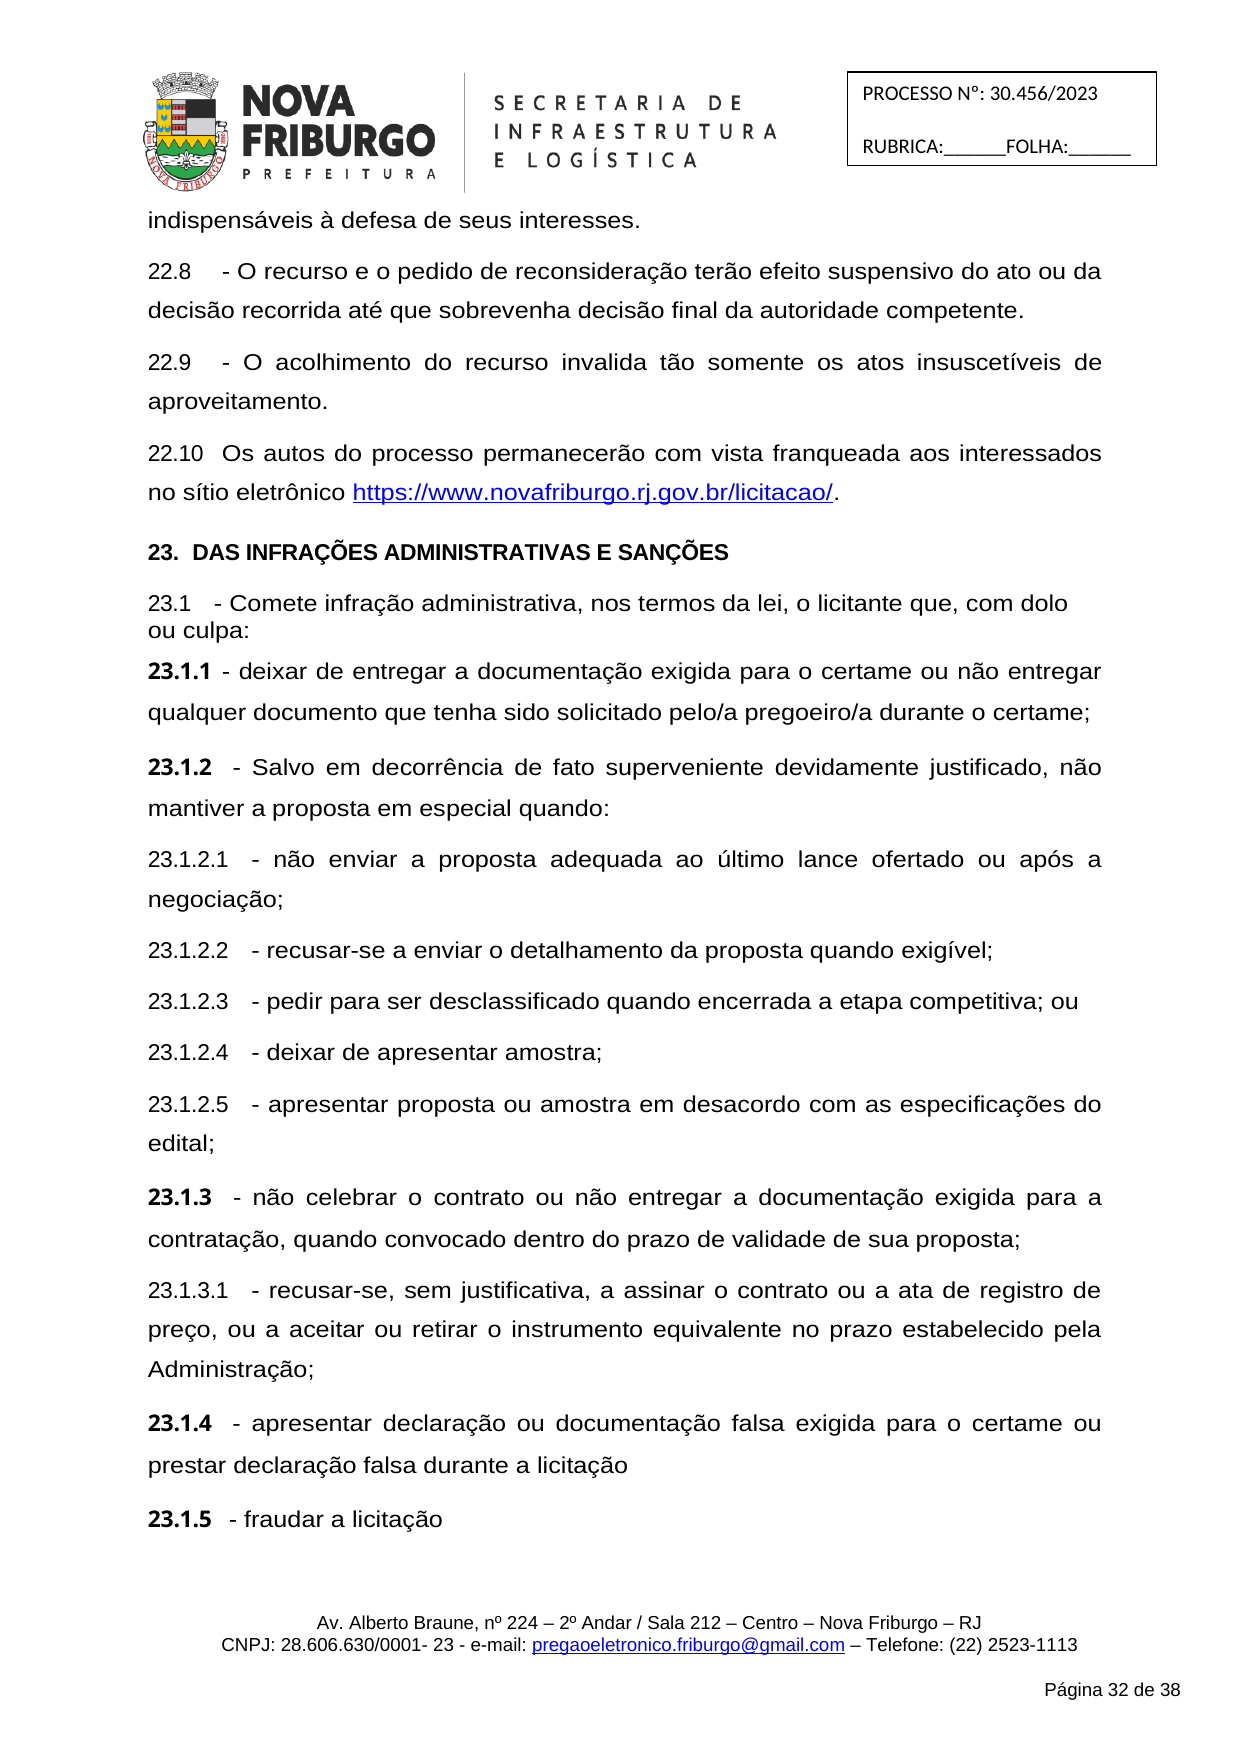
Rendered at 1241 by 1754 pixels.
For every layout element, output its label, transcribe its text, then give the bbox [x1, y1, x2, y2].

list - recusar-se a enviar o detalhamento da proposta quando exigível; [148, 937, 1103, 963]
list DAS INFRAÇÕES ADMINISTRATIVAS E SANÇÕES [148, 539, 1103, 566]
list - apresentar declaração ou documentação falsa exigida para o certame ou prestar declaração falsa durante a licitação [148, 1407, 1103, 1478]
list - apresentar proposta ou amostra em desacordo com as especificações do edital; [148, 1091, 1103, 1156]
list - não enviar a proposta adequada ao último lance ofertado ou após a negociação; [148, 846, 1103, 912]
list - Salvo em decorrência de fato superveniente devidamente justificado, não mantiver a proposta em especial quando: [148, 751, 1103, 821]
list - Comete infração administrativa, nos termos da lei, o licitante que, com dolo ou culpa: [148, 590, 1103, 643]
list - deixar de apresentar amostra; [148, 1039, 1103, 1066]
picture [118, 44, 809, 204]
list - fraudar a licitação [148, 1503, 1103, 1534]
list - O recurso e o pedido de reconsideração terão efeito suspensivo do ato ou da decisão recorrida até que sobrevenha decisão final da autoridade competente. [148, 258, 1103, 324]
list - recusar-se, sem justificativa, a assinar o contrato ou a ata de registro de preço, ou a aceitar ou retirar o instrumento equivalente no prazo estabelecido pela Administração; [148, 1277, 1103, 1382]
list - O acolhimento do recurso invalida tão somente os atos insuscetíveis de aproveitamento. [148, 349, 1103, 414]
list - pedir para ser desclassificado quando encerrada a etapa competitiva; ou [148, 988, 1103, 1014]
list Os autos do processo permanecerão com vista franqueada aos interessados no sítio eletrônico https://www.novafriburgo.rj.gov.br/licitacao/. [148, 439, 1103, 505]
list - não celebrar o contrato ou não entregar a documentação exigida para a contratação, quando convocado dentro do prazo de validade de sua proposta; [148, 1181, 1103, 1252]
list - deixar de entregar a documentação exigida para o certame ou não entregar qualquer documento que tenha sido solicitado pelo/a pregoeiro/a durante o certame; [148, 655, 1103, 726]
